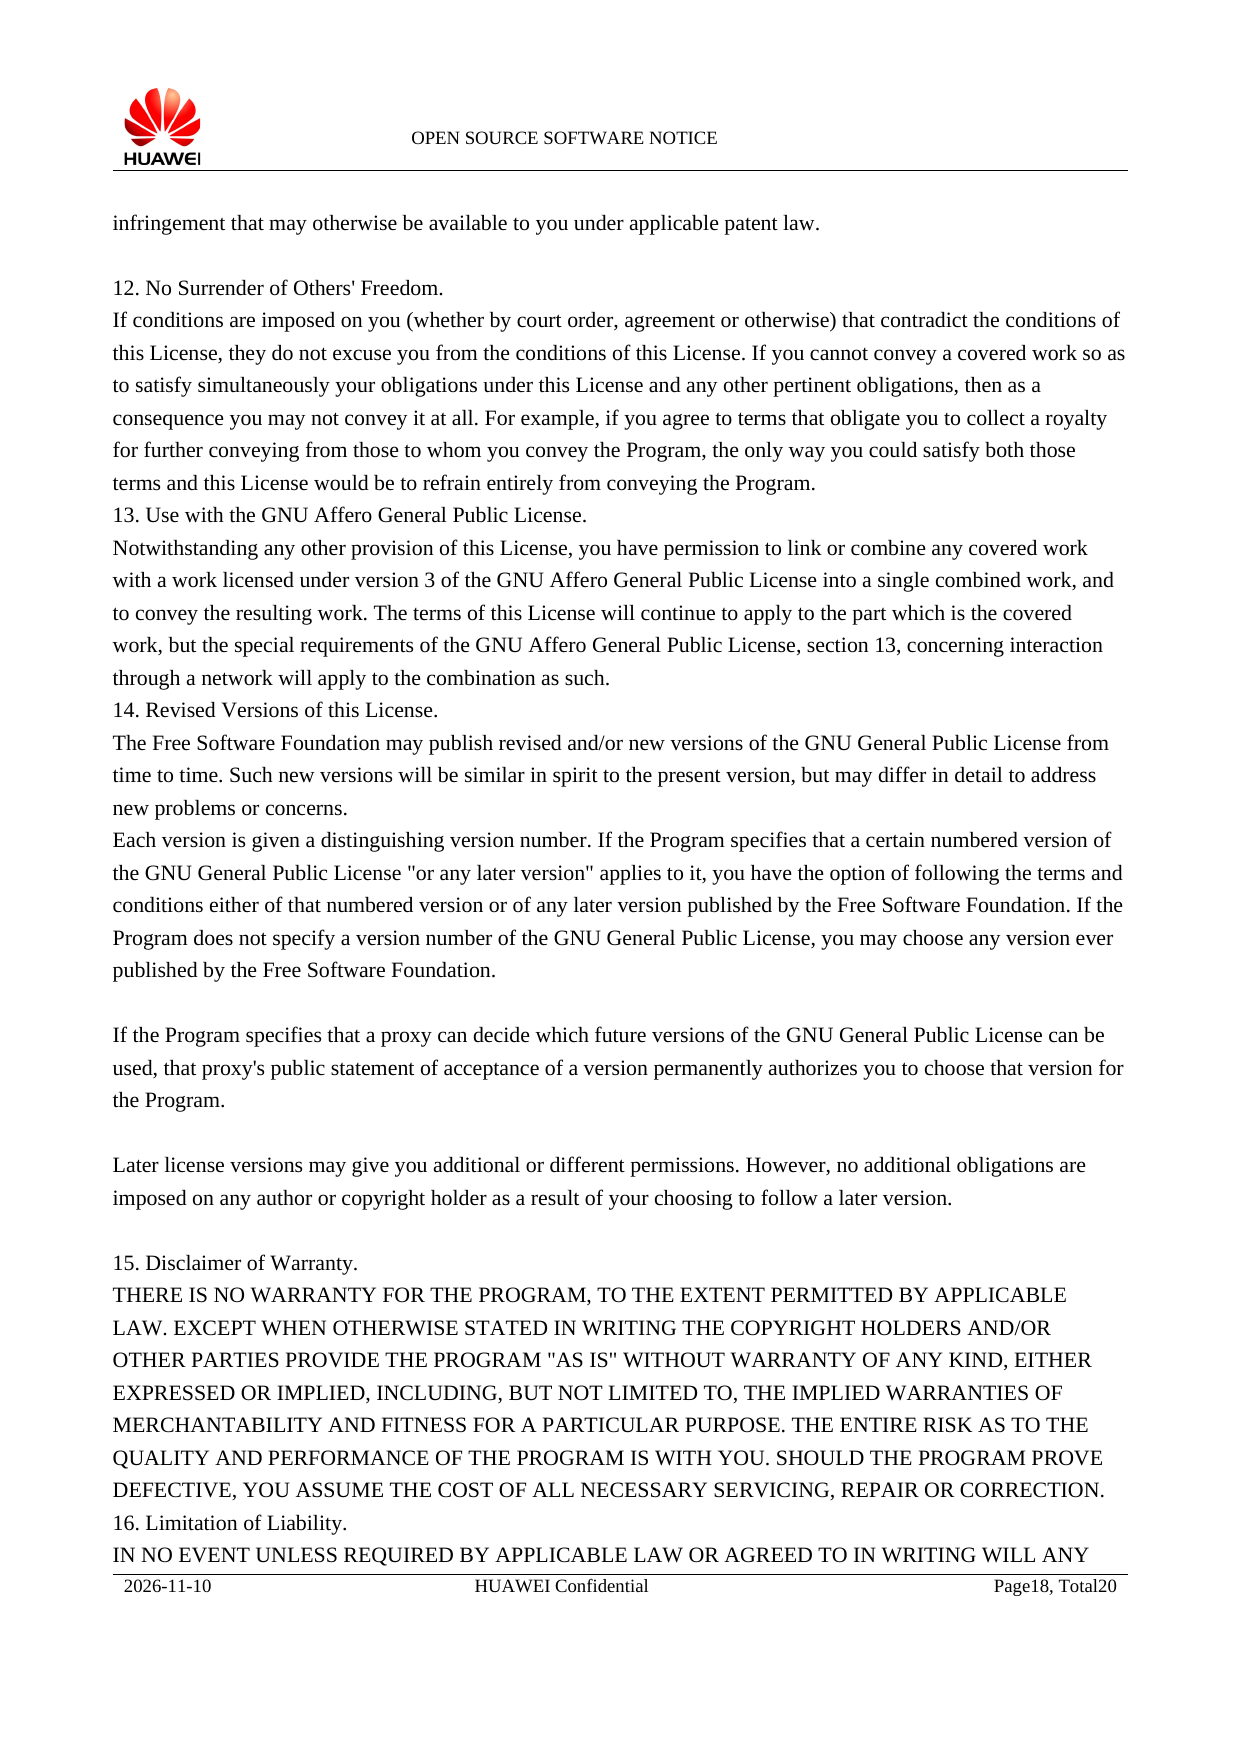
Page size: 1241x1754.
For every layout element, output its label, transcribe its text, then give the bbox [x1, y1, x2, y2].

picture [124, 88, 201, 165]
